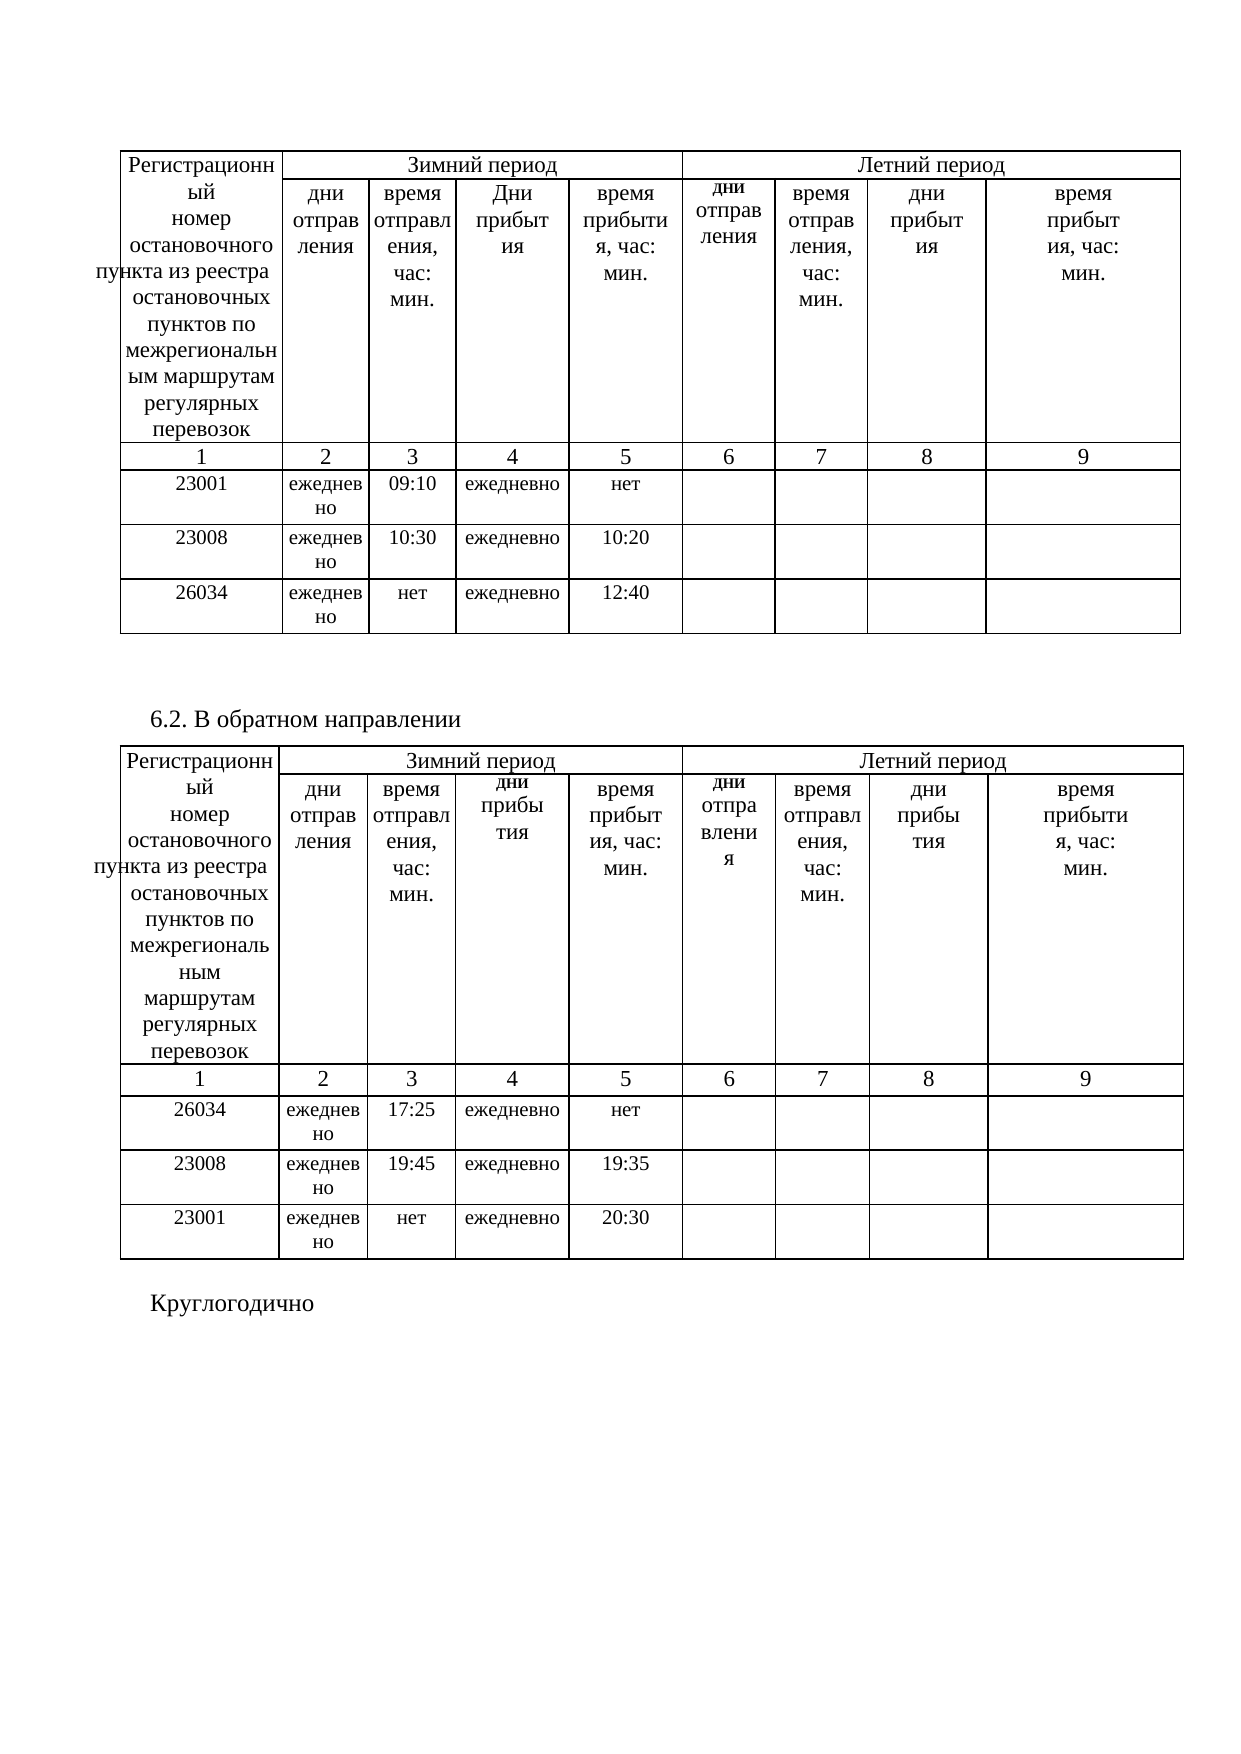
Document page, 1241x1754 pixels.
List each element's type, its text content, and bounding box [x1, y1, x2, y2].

table_cell время прибыти я, час: мин. [570, 180, 682, 441]
table_cell [776, 1205, 869, 1258]
table_cell 9 [987, 443, 1180, 469]
table_cell 20:30 [570, 1205, 682, 1258]
table_cell [776, 580, 867, 632]
table_cell Дни прибыт ия [457, 180, 568, 441]
table_cell [870, 1205, 987, 1258]
table_header Летний период [683, 747, 1183, 773]
table_cell время прибыт ия, час: мин. [570, 775, 682, 1063]
table_cell 8 [870, 1065, 987, 1095]
table_cell время отправл ения, час: мин. [370, 180, 455, 441]
table_cell 1 [121, 1065, 278, 1095]
table_cell [987, 580, 1180, 632]
table_cell 19:35 [570, 1151, 682, 1204]
table_cell ежедневно [456, 1097, 568, 1149]
table_cell 17:25 [368, 1097, 455, 1149]
table_cell 23008 [121, 1151, 278, 1204]
table_cell [868, 580, 985, 632]
table_cell 19:45 [368, 1151, 455, 1204]
table_cell 6 [683, 1065, 775, 1095]
table_cell [989, 1097, 1183, 1149]
table_cell ежедневно [280, 1205, 367, 1258]
table_cell [683, 1151, 775, 1204]
table_cell [776, 525, 867, 578]
table_cell ДНИ отправ ления [683, 180, 774, 441]
table_cell 7 [776, 1065, 869, 1095]
table_header Регистрационный номер остановочного пункта из реестра остановочных пунктов по межрегиональным маршрутам регулярных перевозок [121, 152, 282, 441]
table_cell 2 [280, 1065, 367, 1095]
table_cell нет [370, 580, 455, 632]
table_cell 4 [457, 443, 568, 469]
table_cell 23001 [121, 1205, 278, 1258]
table_cell время отправл ения, час: мин. [776, 775, 869, 1063]
table_cell 4 [456, 1065, 568, 1095]
table_cell 3 [368, 1065, 455, 1095]
table_header Летний период [683, 152, 1180, 178]
table_cell 2 [283, 443, 368, 469]
table_cell 1 [121, 443, 282, 469]
table_cell 26034 [121, 580, 282, 632]
table_cell [683, 1205, 775, 1258]
table_cell нет [368, 1205, 455, 1258]
table_cell [776, 1097, 869, 1149]
table_cell 9 [989, 1065, 1183, 1095]
table_cell ежедневно [283, 580, 368, 632]
table_cell [683, 471, 774, 524]
table_cell время прибыти я, час: мин. [989, 775, 1183, 1063]
table_cell [989, 1151, 1183, 1204]
table_cell время отправ ления, час: мин. [776, 180, 867, 441]
table_header Зимний период [280, 747, 682, 773]
table_cell нет [570, 1097, 682, 1149]
table_cell 7 [776, 443, 867, 469]
table_cell 5 [570, 1065, 682, 1095]
table_cell ежедневно [457, 580, 568, 632]
table_cell ДНИ отпра влени я [683, 775, 775, 1063]
table_cell 10:20 [570, 525, 682, 578]
table_cell дни прибы тия [870, 775, 987, 1063]
table_cell 5 [570, 443, 682, 469]
table_cell ежедневно [283, 471, 368, 524]
table_cell [868, 525, 985, 578]
text Круглогодично [150, 1288, 1090, 1317]
table_cell ежедневно [456, 1151, 568, 1204]
table_cell 10:30 [370, 525, 455, 578]
table_cell [870, 1151, 987, 1204]
table_cell дни отправ ления [283, 180, 368, 441]
table_cell ежедневно [457, 525, 568, 578]
table_cell ежедневно [280, 1151, 367, 1204]
table_cell 6 [683, 443, 774, 469]
table_cell ежедневно [457, 471, 568, 524]
text 6.2. В обратном направлении [150, 704, 1090, 733]
table_header Регистрационный номер остановочного пункта из реестра остановочных пунктов по межрегиональным маршрутам регулярных перевозок [121, 747, 278, 1063]
table_cell 3 [370, 443, 455, 469]
table_cell 09:10 [370, 471, 455, 524]
table_cell [987, 525, 1180, 578]
table_cell нет [570, 471, 682, 524]
table_cell 26034 [121, 1097, 278, 1149]
table_cell [870, 1097, 987, 1149]
table_cell ежедневно [280, 1097, 367, 1149]
table_cell ежедневно [456, 1205, 568, 1258]
table_cell [989, 1205, 1183, 1258]
table_cell 12:40 [570, 580, 682, 632]
table_cell [683, 1097, 775, 1149]
table_cell ДНИ прибы тия [456, 775, 568, 1063]
table_header Зимний период [283, 152, 682, 178]
table_cell [776, 1151, 869, 1204]
table_cell дни отправ ления [280, 775, 367, 1063]
table_cell [683, 580, 774, 632]
table_cell 8 [868, 443, 985, 469]
table_cell [776, 471, 867, 524]
table_cell время отправл ения, час: мин. [368, 775, 455, 1063]
table_cell [868, 471, 985, 524]
table_cell [683, 525, 774, 578]
table_cell 23008 [121, 525, 282, 578]
table_cell ежедневно [283, 525, 368, 578]
table_cell [987, 471, 1180, 524]
table_cell время прибыт ия, час: мин. [987, 180, 1180, 441]
table_cell 23001 [121, 471, 282, 524]
table_cell дни прибыт ия [868, 180, 985, 441]
